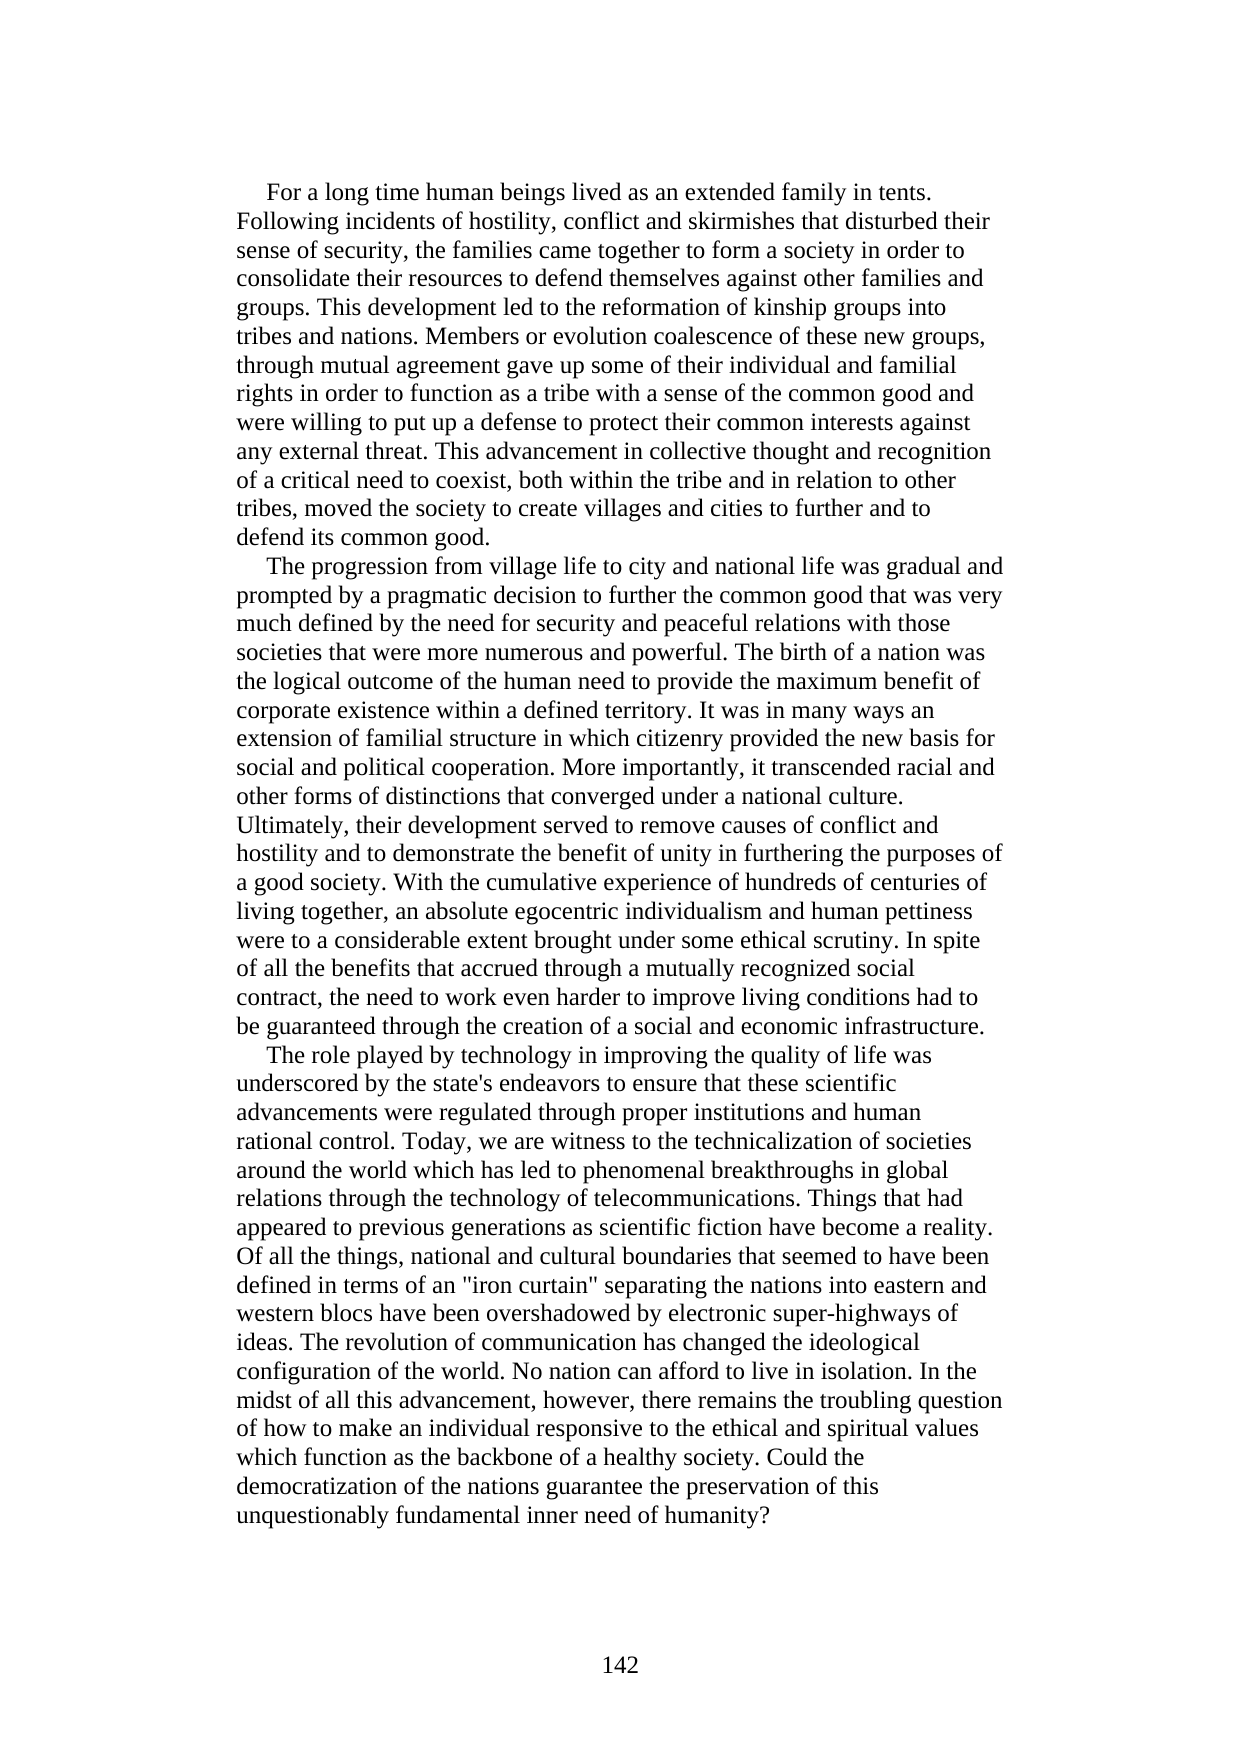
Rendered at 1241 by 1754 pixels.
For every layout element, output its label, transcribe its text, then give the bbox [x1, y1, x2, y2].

text For a long time human beings lived as an extended family in tents. Following incidents of hostility, conflict and skirmishes that disturbed their sense of security, the families came together to form a society in order to consolidate their resources to defend themselves against other families and groups. This development led to the reformation of kinship groups into tribes and nations. Members or evolution coalescence of these new groups, through mutual agreement gave up some of their individual and familial rights in order to function as a tribe with a sense of the common good and were willing to put up a defense to protect their common interests against any external threat. This advancement in collective thought and recognition of a critical need to coexist, both within the tribe and in relation to other tribes, moved the society to create villages and cities to further and to defend its common good. [236, 177, 1004, 551]
text The role played by technology in improving the quality of life was underscored by the state's endeavors to ensure that these scientific advancements were regulated through proper institutions and human rational control. Today, we are witness to the technicalization of societies around the world which has led to phenomenal breakthroughs in global relations through the technology of telecommunications. Things that had appeared to previous generations as scientific fiction have become a reality. Of all the things, national and cultural boundaries that seemed to have been defined in terms of an "iron curtain" separating the nations into eastern and western blocs have been overshadowed by electronic super-highways of ideas. The revolution of communication has changed the ideological configuration of the world. No nation can afford to live in isolation. In the midst of all this advancement, however, there remains the troubling question of how to make an individual responsive to the ethical and spiritual values which function as the backbone of a healthy society. Could the democratization of the nations guarantee the preservation of this unquestionably fundamental inner need of humanity? [236, 1040, 1004, 1528]
text The progression from village life to city and national life was gradual and prompted by a pragmatic decision to further the common good that was very much defined by the need for security and peaceful relations with those societies that were more numerous and powerful. The birth of a nation was the logical outcome of the human need to provide the maximum benefit of corporate existence within a defined territory. It was in many ways an extension of familial structure in which citizenry provided the new basis for social and political cooperation. More importantly, it transcended racial and other forms of distinctions that converged under a national culture. Ultimately, their development served to remove causes of conflict and hostility and to demonstrate the benefit of unity in furthering the purposes of a good society. With the cumulative experience of hundreds of centuries of living together, an absolute egocentric individualism and human pettiness were to a considerable extent brought under some ethical scrutiny. In spite of all the benefits that accrued through a mutually recognized social contract, the need to work even harder to improve living conditions had to be guaranteed through the creation of a social and economic infrastructure. [236, 551, 1004, 1040]
